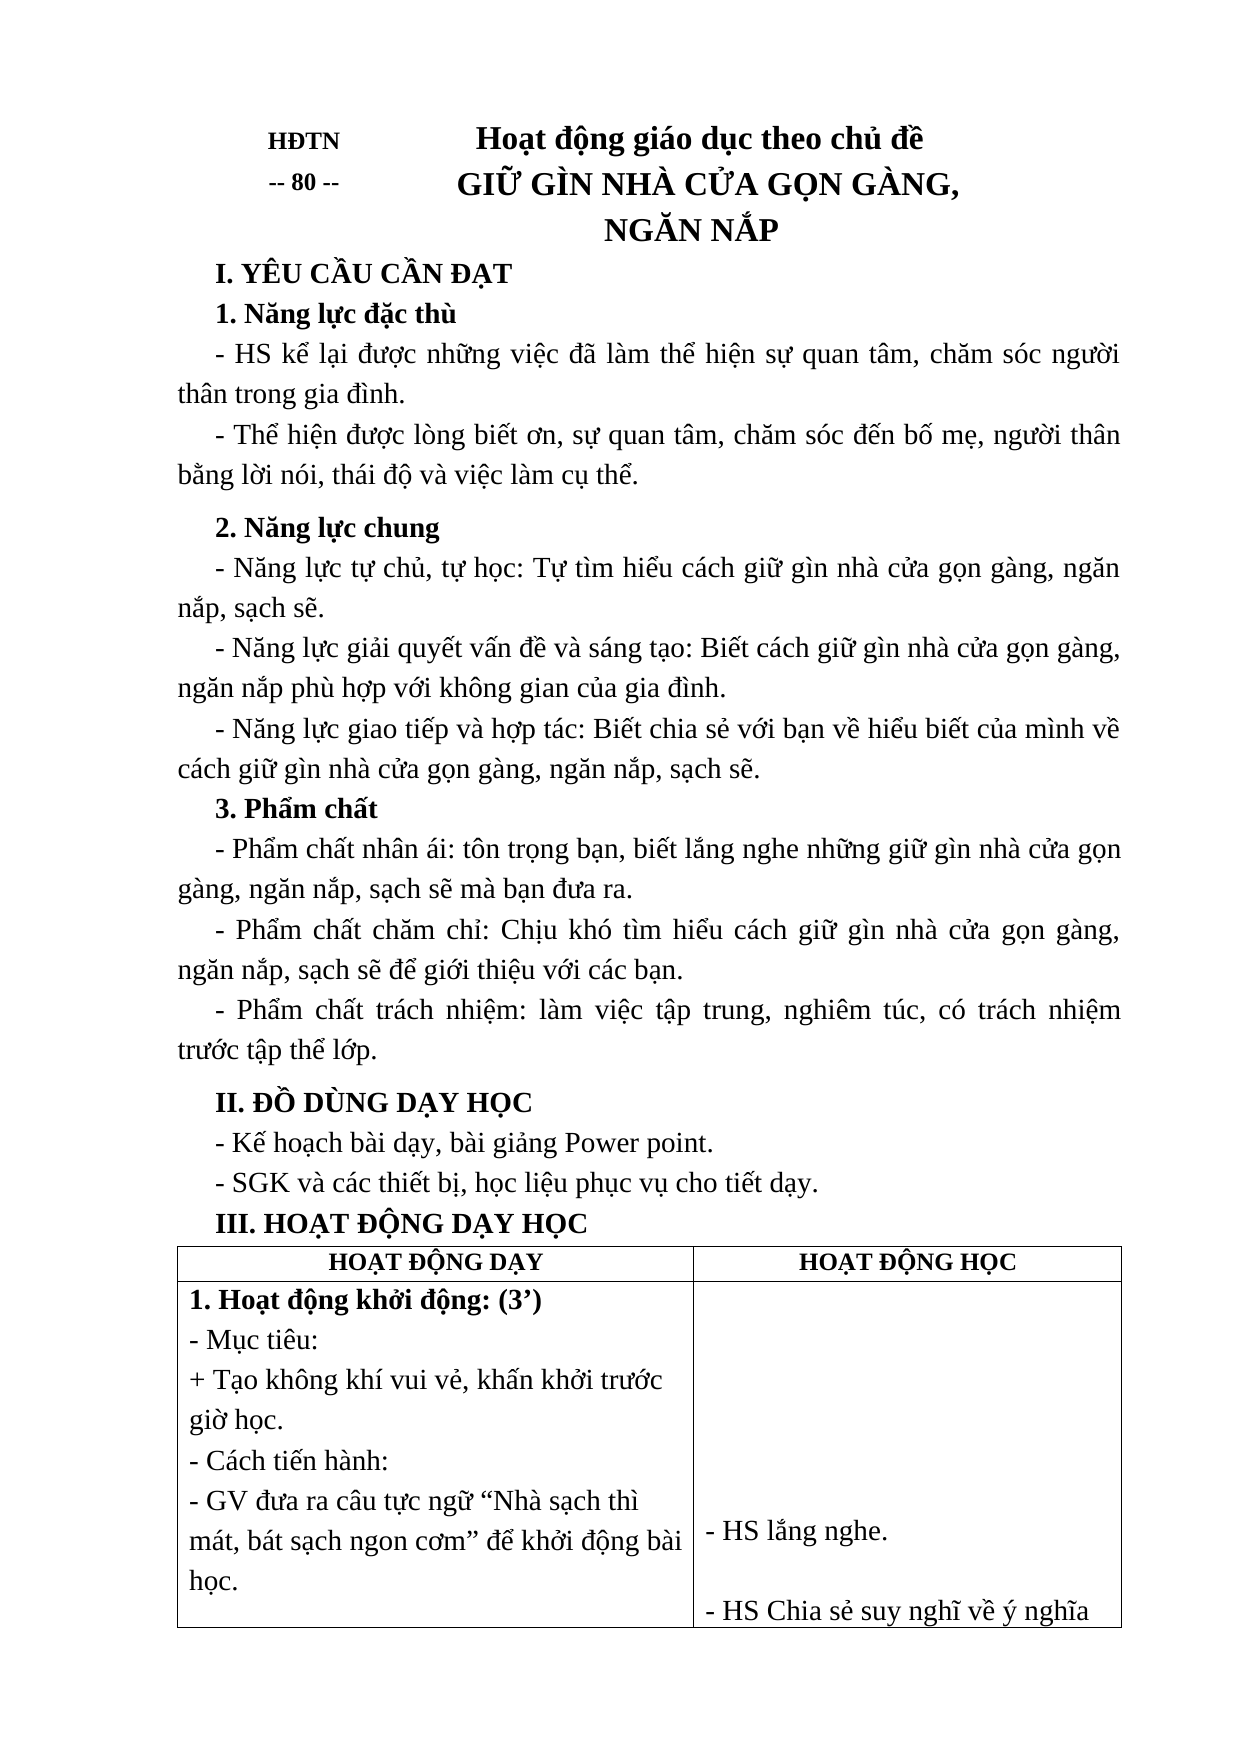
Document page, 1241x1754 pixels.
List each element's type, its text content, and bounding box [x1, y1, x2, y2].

text NGĂN NẮP [177, 210, 1122, 248]
text - HS kể lại được những việc đã làm thể hiện sự quan tâm, chăm sóc người thân trong gia đình. [177, 336, 1122, 410]
table_header HOẠT ĐỘNG HỌC [694, 1247, 1121, 1281]
text Hoạt động giáo dục theo chủ đề [177, 118, 1122, 156]
text - SGK và các thiết bị, học liệu phục vụ cho tiết dạy. [177, 1166, 1122, 1199]
text - Năng lực tự chủ, tự học: Tự tìm hiểu cách giữ gìn nhà cửa gọn gàng, ngăn nắp, sạch sẽ. [177, 550, 1122, 624]
text GIỮ GÌN NHÀ CỬA GỌN GÀNG, [177, 164, 1122, 202]
text 3. Phẩm chất [177, 791, 1122, 825]
text I. YÊU CẦU CẦN ĐẠT [177, 256, 1122, 289]
text - Thể hiện được lòng biết ơn, sự quan tâm, chăm sóc đến bố mẹ, người thân bằng lời nói, thái độ và việc làm cụ thể. [177, 417, 1122, 491]
text - Năng lực giao tiếp và hợp tác: Biết chia sẻ với bạn về hiểu biết của mình về cách giữ gìn nhà cửa gọn gàng, ngăn nắp, sạch sẽ. [177, 711, 1122, 784]
text II. ĐỒ DÙNG DẠY HỌC [177, 1085, 1122, 1119]
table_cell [694, 1282, 1121, 1627]
text - Phẩm chất nhân ái: tôn trọng bạn, biết lắng nghe những giữ gìn nhà cửa gọn gàng, ngăn nắp, sạch sẽ mà bạn đưa ra. [177, 831, 1122, 905]
text 1. Năng lực đặc thù [177, 296, 1122, 330]
text 2. Năng lực chung [177, 510, 1122, 543]
text - Phẩm chất chăm chỉ: Chịu khó tìm hiểu cách giữ gìn nhà cửa gọn gàng, ngăn nắp, sạch sẽ để giới thiệu với các bạn. [177, 912, 1122, 986]
text - Phẩm chất trách nhiệm: làm việc tập trung, nghiêm túc, có trách nhiệm trước tập thể lớp. [177, 992, 1122, 1066]
table_header HOẠT ĐỘNG DẠY [178, 1247, 693, 1281]
text - Kế hoạch bài dạy, bài giảng Power point. [177, 1125, 1122, 1159]
text III. HOẠT ĐỘNG DẠY HỌC [177, 1206, 1122, 1239]
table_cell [178, 1282, 693, 1627]
text - Năng lực giải quyết vấn đề và sáng tạo: Biết cách giữ gìn nhà cửa gọn gàng, ngăn nắp phù hợp với không gian của gia đình. [177, 630, 1122, 704]
